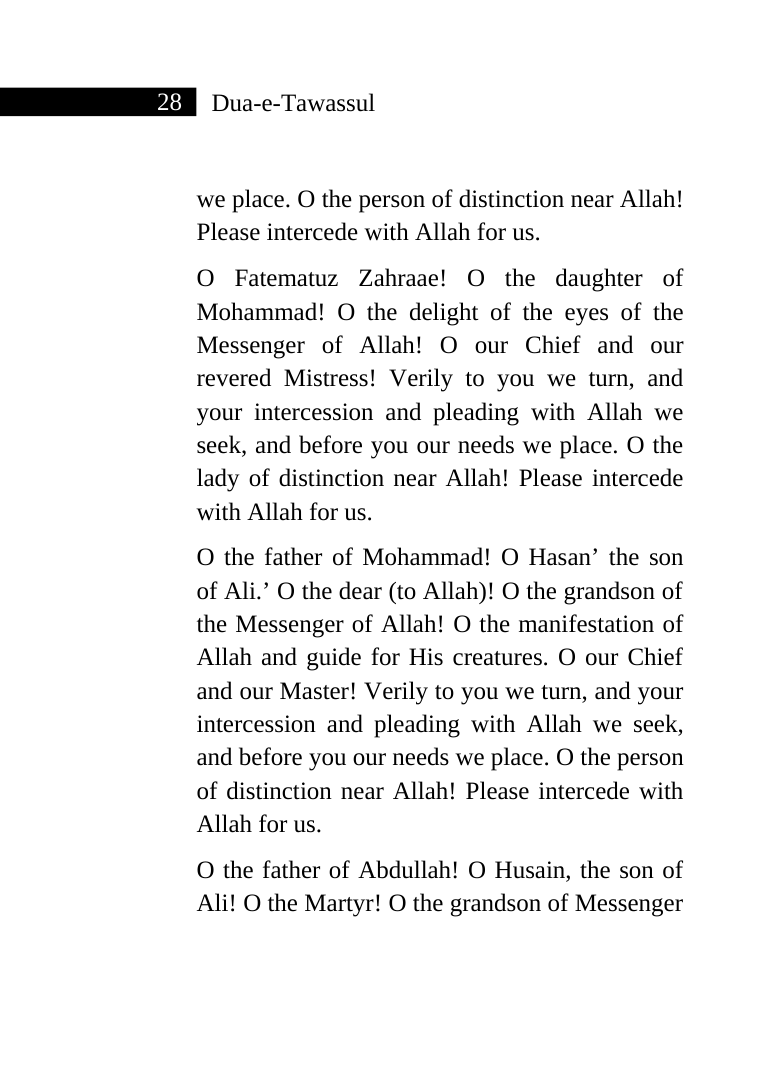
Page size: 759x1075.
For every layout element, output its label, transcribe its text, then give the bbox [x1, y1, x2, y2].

text O Fatematuz Zahraae! O the daughter of Mohammad! O the delight of the eyes of the Messenger of Allah! O our Chief and our revered Mistress! Verily to you we turn, and your intercession and pleading with Allah we seek, and before you our needs we place. O the lady of distinction near Allah! Please intercede with Allah for us. [196, 260, 684, 527]
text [196, 181, 684, 247]
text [196, 852, 684, 918]
text O the father of Mohammad! O Hasan’ the son of Ali.’ O the dear (to Allah)! O the grandson of the Messenger of Allah! O the manifestation of Allah and guide for His creatures. O our Chief and our Master! Verily to you we turn, and your intercession and pleading with Allah we seek, and before you our needs we place. O the person of distinction near Allah! Please intercede with Allah for us. [196, 539, 684, 839]
